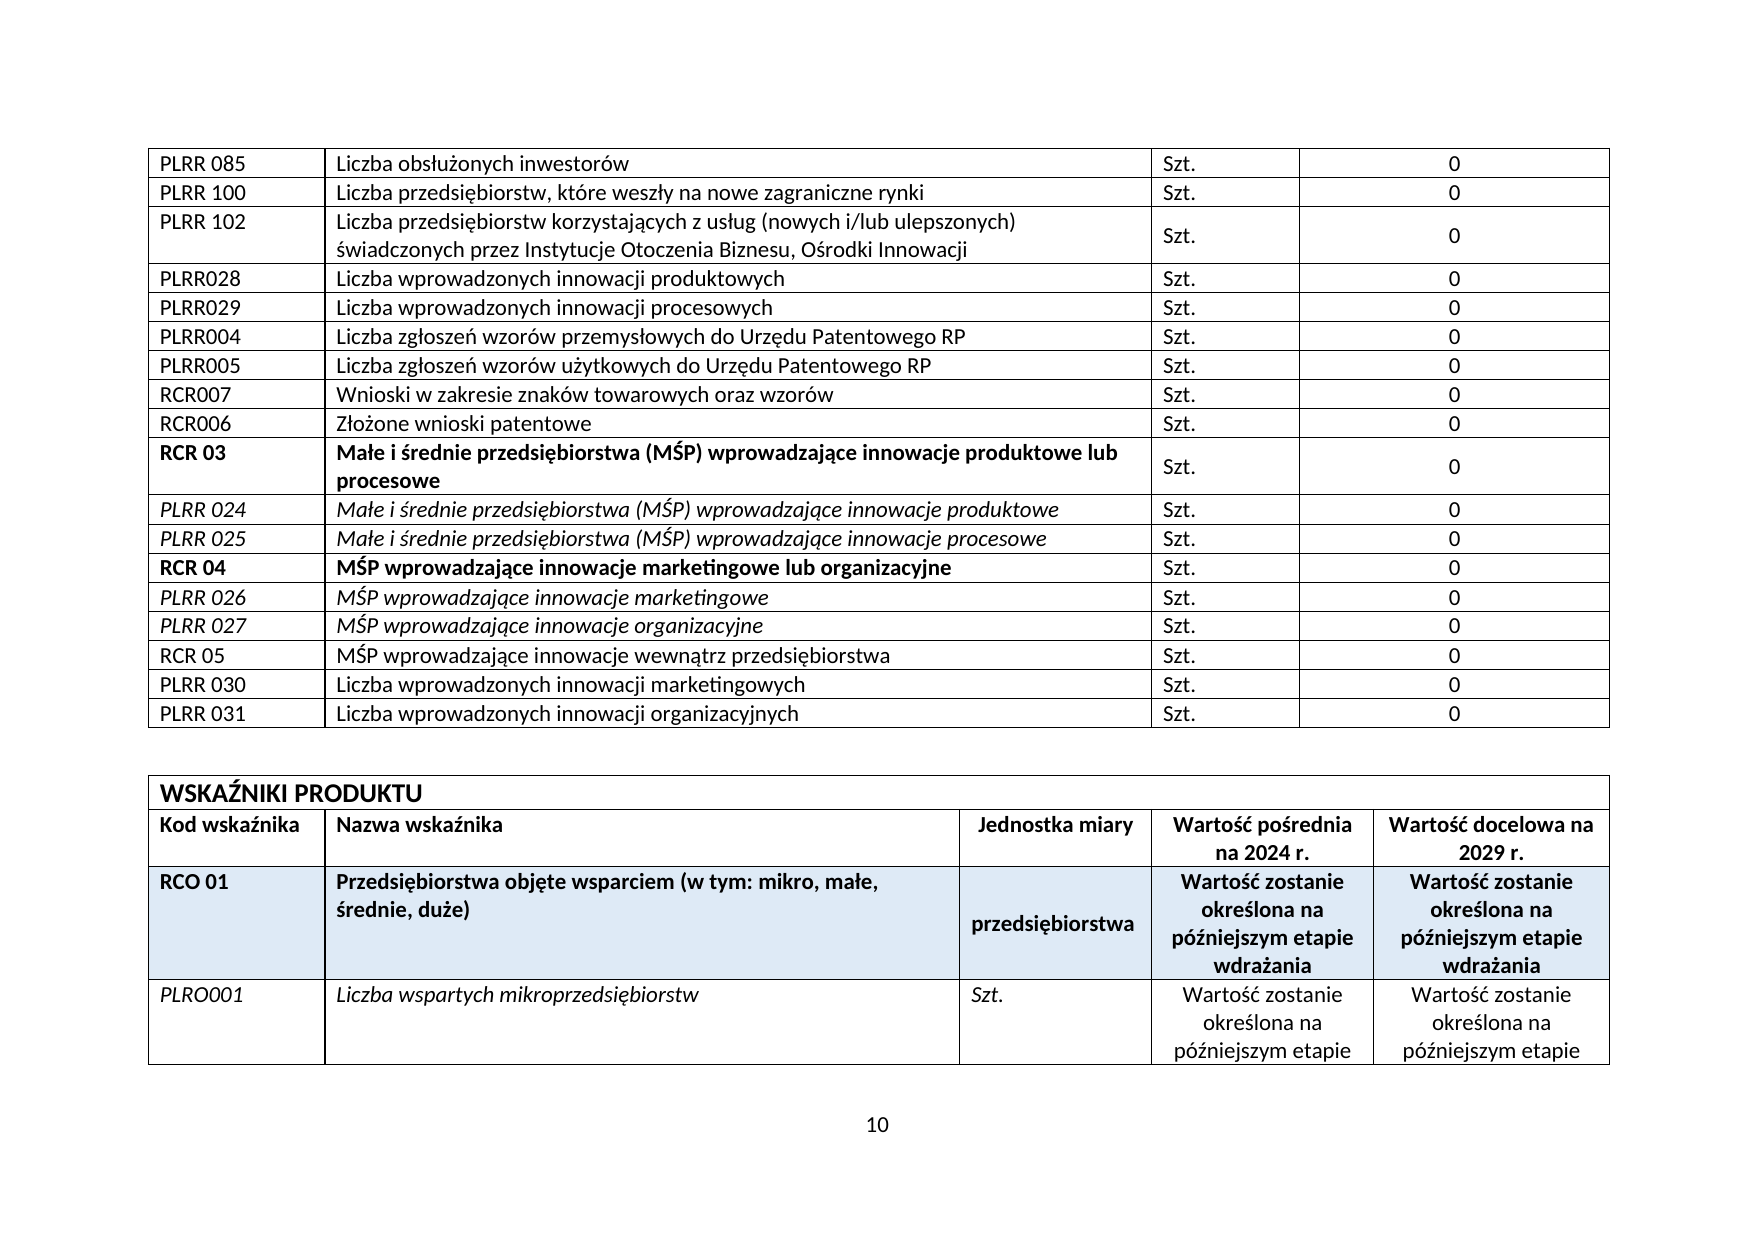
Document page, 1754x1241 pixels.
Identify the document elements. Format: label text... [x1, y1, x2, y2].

table_cell Szt. [960, 980, 1151, 1064]
table_cell Szt. [1152, 149, 1299, 177]
table_cell RCR 05 [149, 641, 324, 669]
table_cell Szt. [1152, 495, 1299, 523]
table_cell 0 [1300, 149, 1609, 177]
table_cell Małe i średnie przedsiębiorstwa (MŚP) wprowadzające innowacje procesowe [326, 525, 1151, 552]
table_cell Wartość zostanie określona na późniejszym etapie wdrażania [1374, 867, 1609, 979]
table_cell Liczba zgłoszeń wzorów użytkowych do Urzędu Patentowego RP [326, 351, 1151, 379]
table_cell Szt. [1152, 554, 1299, 582]
table_cell 0 [1300, 351, 1609, 379]
table_cell Liczba przedsiębiorstw korzystających z usług (nowych i/lub ulepszonych) świadczonych przez Instytucje Otoczenia Biznesu, Ośrodki Innowacji [326, 207, 1151, 263]
table_cell 0 [1300, 495, 1609, 523]
table_cell Szt. [1152, 670, 1299, 698]
table_cell PLRR028 [149, 264, 324, 292]
table_cell PLRR004 [149, 322, 324, 350]
table_cell 0 [1300, 612, 1609, 640]
table_cell 0 [1300, 583, 1609, 611]
table_cell MŚP wprowadzające innowacje organizacyjne [326, 612, 1151, 640]
table_cell 0 [1300, 178, 1609, 206]
table_cell 0 [1300, 554, 1609, 582]
table_header WSKAŹNIKI PRODUKTU [149, 776, 1609, 809]
table_cell Szt. [1152, 207, 1299, 263]
table_cell 0 [1300, 670, 1609, 698]
table_cell PLRR 085 [149, 149, 324, 177]
table_cell Przedsiębiorstwa objęte wsparciem (w tym: mikro, małe, średnie, duże) [326, 867, 959, 979]
table_cell Złożone wnioski patentowe [326, 409, 1151, 437]
table_cell Liczba wprowadzonych innowacji organizacyjnych [326, 699, 1151, 727]
table_cell Wartość docelowa na 2029 r. [1374, 810, 1609, 866]
table_cell PLRO001 [149, 980, 324, 1064]
table_cell Szt. [1152, 699, 1299, 727]
table_cell Liczba obsłużonych inwestorów [326, 149, 1151, 177]
table_cell MŚP wprowadzające innowacje marketingowe lub organizacyjne [326, 554, 1151, 582]
table_cell 0 [1300, 293, 1609, 321]
table_cell Szt. [1152, 351, 1299, 379]
table_cell Liczba wprowadzonych innowacji produktowych [326, 264, 1151, 292]
table_cell Szt. [1152, 409, 1299, 437]
table_cell 0 [1300, 322, 1609, 350]
table_cell Liczba wprowadzonych innowacji marketingowych [326, 670, 1151, 698]
table_cell PLRR 100 [149, 178, 324, 206]
table_cell Wartość zostanie określona na późniejszym etapie wdrażania [1152, 867, 1373, 979]
table_cell Jednostka miary [960, 810, 1151, 866]
table_cell Wartość pośrednia na 2024 r. [1152, 810, 1373, 866]
table_cell PLRR 025 [149, 525, 324, 552]
table_cell RCR 03 [149, 438, 324, 494]
table_cell Szt. [1152, 438, 1299, 494]
table_cell RCR007 [149, 380, 324, 408]
table_cell Szt. [1152, 612, 1299, 640]
table_cell 0 [1300, 207, 1609, 263]
table_cell Małe i średnie przedsiębiorstwa (MŚP) wprowadzające innowacje produktowe [326, 495, 1151, 523]
table_cell 0 [1300, 641, 1609, 669]
table_cell RCO 01 [149, 867, 324, 979]
table_cell RCR 04 [149, 554, 324, 582]
table_cell Liczba przedsiębiorstw, które weszły na nowe zagraniczne rynki [326, 178, 1151, 206]
table_cell Liczba wprowadzonych innowacji procesowych [326, 293, 1151, 321]
table_cell Szt. [1152, 178, 1299, 206]
table_cell Wnioski w zakresie znaków towarowych oraz wzorów [326, 380, 1151, 408]
table_cell Szt. [1152, 380, 1299, 408]
table_cell PLRR 030 [149, 670, 324, 698]
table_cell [1374, 980, 1609, 1064]
table_cell PLRR005 [149, 351, 324, 379]
table_cell 0 [1300, 380, 1609, 408]
table_cell Szt. [1152, 264, 1299, 292]
table_cell 0 [1300, 409, 1609, 437]
table_cell 0 [1300, 438, 1609, 494]
table_cell PLRR029 [149, 293, 324, 321]
table_cell PLRR 027 [149, 612, 324, 640]
table_cell Szt. [1152, 293, 1299, 321]
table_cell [1152, 980, 1373, 1064]
table_cell Liczba zgłoszeń wzorów przemysłowych do Urzędu Patentowego RP [326, 322, 1151, 350]
table_cell Małe i średnie przedsiębiorstwa (MŚP) wprowadzające innowacje produktowe lub procesowe [326, 438, 1151, 494]
table_cell 0 [1300, 699, 1609, 727]
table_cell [326, 980, 959, 1064]
table_cell Nazwa wskaźnika [326, 810, 959, 866]
table_cell PLRR 102 [149, 207, 324, 263]
table_cell przedsiębiorstwa [960, 867, 1151, 979]
table_cell Szt. [1152, 525, 1299, 552]
table_cell MŚP wprowadzające innowacje wewnątrz przedsiębiorstwa [326, 641, 1151, 669]
table_cell PLRR 031 [149, 699, 324, 727]
table_cell 0 [1300, 264, 1609, 292]
table_cell Szt. [1152, 641, 1299, 669]
table_cell PLRR 024 [149, 495, 324, 523]
table_cell PLRR 026 [149, 583, 324, 611]
table_cell 0 [1300, 525, 1609, 552]
table_cell MŚP wprowadzające innowacje marketingowe [326, 583, 1151, 611]
table_cell Szt. [1152, 322, 1299, 350]
table_cell Kod wskaźnika [149, 810, 324, 866]
table_cell RCR006 [149, 409, 324, 437]
table_cell Szt. [1152, 583, 1299, 611]
